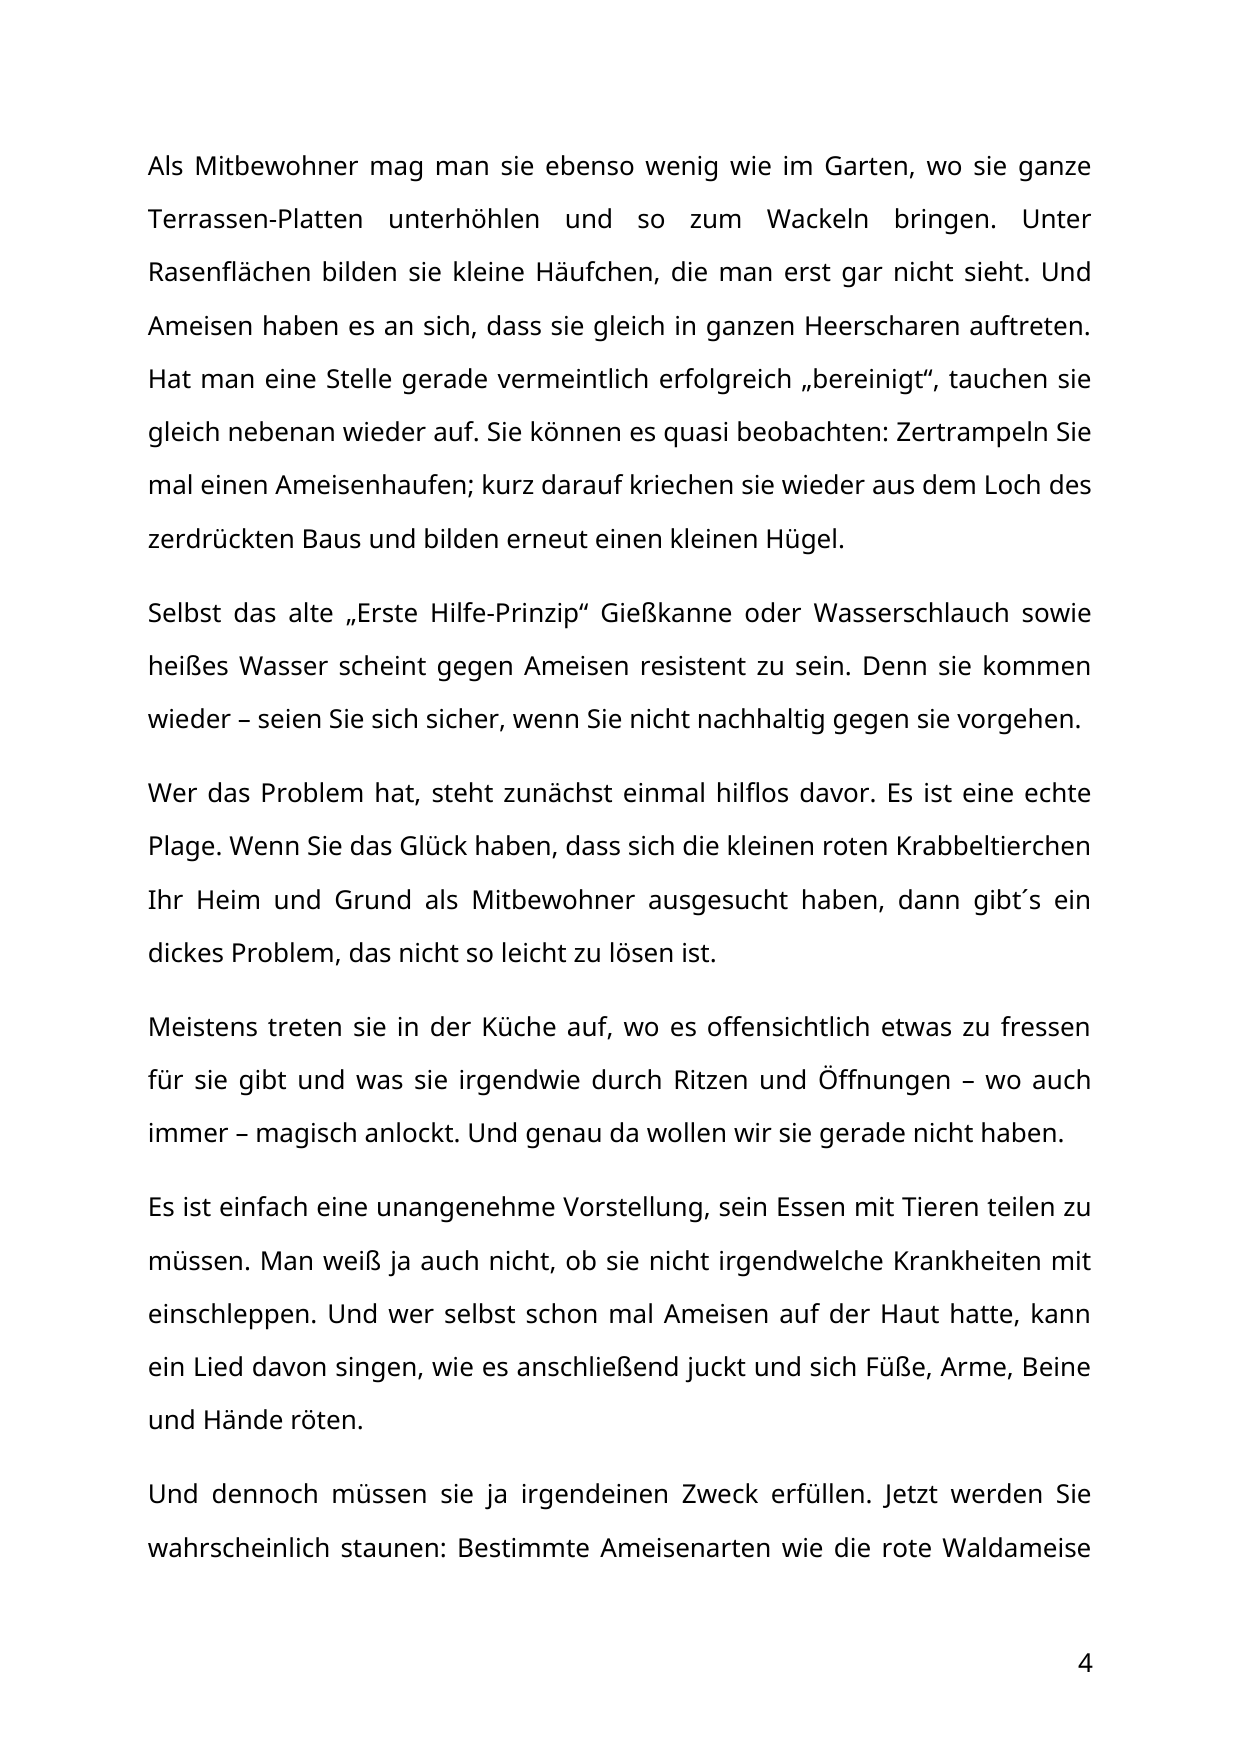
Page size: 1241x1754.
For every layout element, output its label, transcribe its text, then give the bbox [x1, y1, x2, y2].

text Als Mitbewohner mag man sie ebenso wenig wie im Garten, wo sie ganze Terrassen-Platten unterhöhlen und so zum Wackeln bringen. Unter Rasenflächen bilden sie kleine Häufchen, die man erst gar nicht sieht. Und Ameisen haben es an sich, dass sie gleich in ganzen Heerscharen auftreten. Hat man eine Stelle gerade vermeintlich erfolgreich „bereinigt“, tauchen sie gleich nebenan wieder auf. Sie können es quasi beobachten: Zertrampeln Sie mal einen Ameisenhaufen; kurz darauf kriechen sie wieder aus dem Loch des zerdrückten Baus und bilden erneut einen kleinen Hügel. [148, 148, 1093, 556]
text Meistens treten sie in der Küche auf, wo es offensichtlich etwas zu fressen für sie gibt und was sie irgendwie durch Ritzen und Öffnungen – wo auch immer – magisch anlockt. Und genau da wollen wir sie gerade nicht haben. [148, 1008, 1093, 1151]
text Es ist einfach eine unangenehme Vorstellung, sein Essen mit Tieren teilen zu müssen. Man weiß ja auch nicht, ob sie nicht irgendwelche Krankheiten mit einschleppen. Und wer selbst schon mal Ameisen auf der Haut hatte, kann ein Lied davon singen, wie es anschließend juckt und sich Füße, Arme, Beine und Hände röten. [148, 1189, 1093, 1437]
text Wer das Problem hat, steht zunächst einmal hilflos davor. Es ist eine echte Plage. Wenn Sie das Glück haben, dass sich die kleinen roten Krabbeltierchen Ihr Heim und Grund als Mitbewohner ausgesucht haben, dann gibt´s ein dickes Problem, das nicht so leicht zu lösen ist. [148, 775, 1093, 970]
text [148, 1476, 1093, 1565]
text Selbst das alte „Erste Hilfe-Prinzip“ Gießkanne oder Wasserschlauch sowie heißes Wasser scheint gegen Ameisen resistent zu sein. Denn sie kommen wieder – seien Sie sich sicher, wenn Sie nicht nachhaltig gegen sie vorgehen. [148, 594, 1093, 736]
